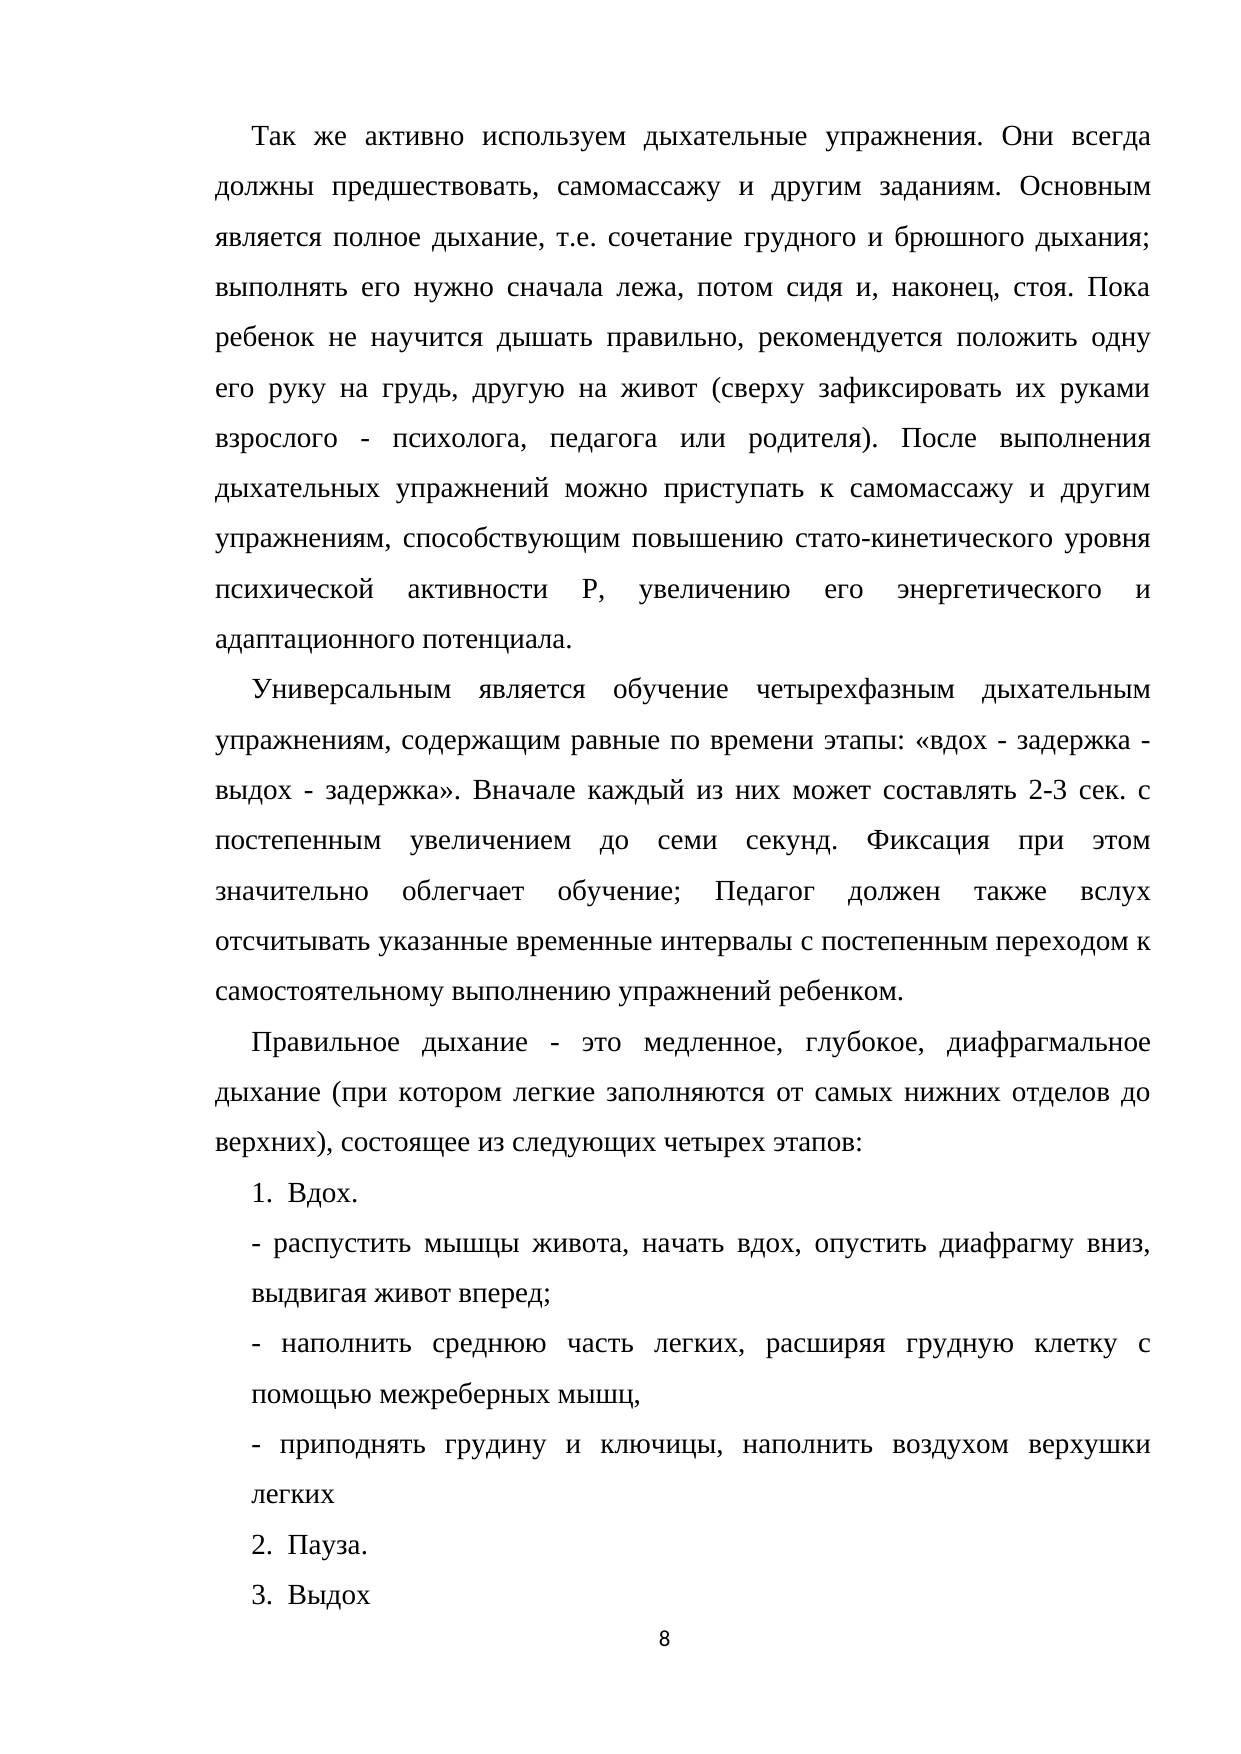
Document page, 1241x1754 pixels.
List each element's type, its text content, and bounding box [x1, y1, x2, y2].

text - наполнить среднюю часть легких, расширяя грудную клетку с помощью межреберных мышц, [251, 1326, 1152, 1409]
text - приподнять грудину и ключицы, наполнить воздухом верхушки легких [251, 1426, 1152, 1510]
text Правильное дыхание - это медленное, глубокое, диафрагмальное дыхание (при котором легкие заполняются от самых нижних отделов до верхних), состоящее из следующих четырех этапов: [215, 1024, 1152, 1158]
text Универсальным является обучение четырехфазным дыхательным упражнениям, содержащим равные по времени этапы: «вдох - задержка - выдох - задержка». Вначале каждый из них может составлять 2-3 сек. с постепенным увеличением до семи секунд. Фиксация при этом значительно облегчает обучение; Педагог должен также вслух отсчитывать указанные временные интервалы с постепенным переходом к самостоятельному выполнению упражнений ребенком. [215, 672, 1152, 1007]
text 1. Вдох. [251, 1175, 1152, 1208]
text - распустить мышцы живота, начать вдох, опустить диафрагму вниз, выдвигая живот вперед; [251, 1225, 1152, 1309]
text Так же активно используем дыхательные упражнения. Они всегда должны предшествовать, самомассажу и другим заданиям. Основным является полное дыхание, т.е. сочетание грудного и брюшного дыхания; выполнять его нужно сначала лежа, потом сидя и, наконец, стоя. Пока ребенок не научится дышать правильно, рекомендуется положить одну его руку на грудь, другую на живот (сверху зафиксировать их руками взрослого - психолога, педагога или родителя). После выполнения дыхательных упражнений можно приступать к самомассажу и другим упражнениям, способствующим повышению стато-кинетического уровня психической активности Р, увеличению его энергетического и адаптационного потенциала. [215, 118, 1152, 655]
text 3. Выдох [251, 1577, 1152, 1611]
text 2. Пауза. [251, 1527, 1152, 1560]
